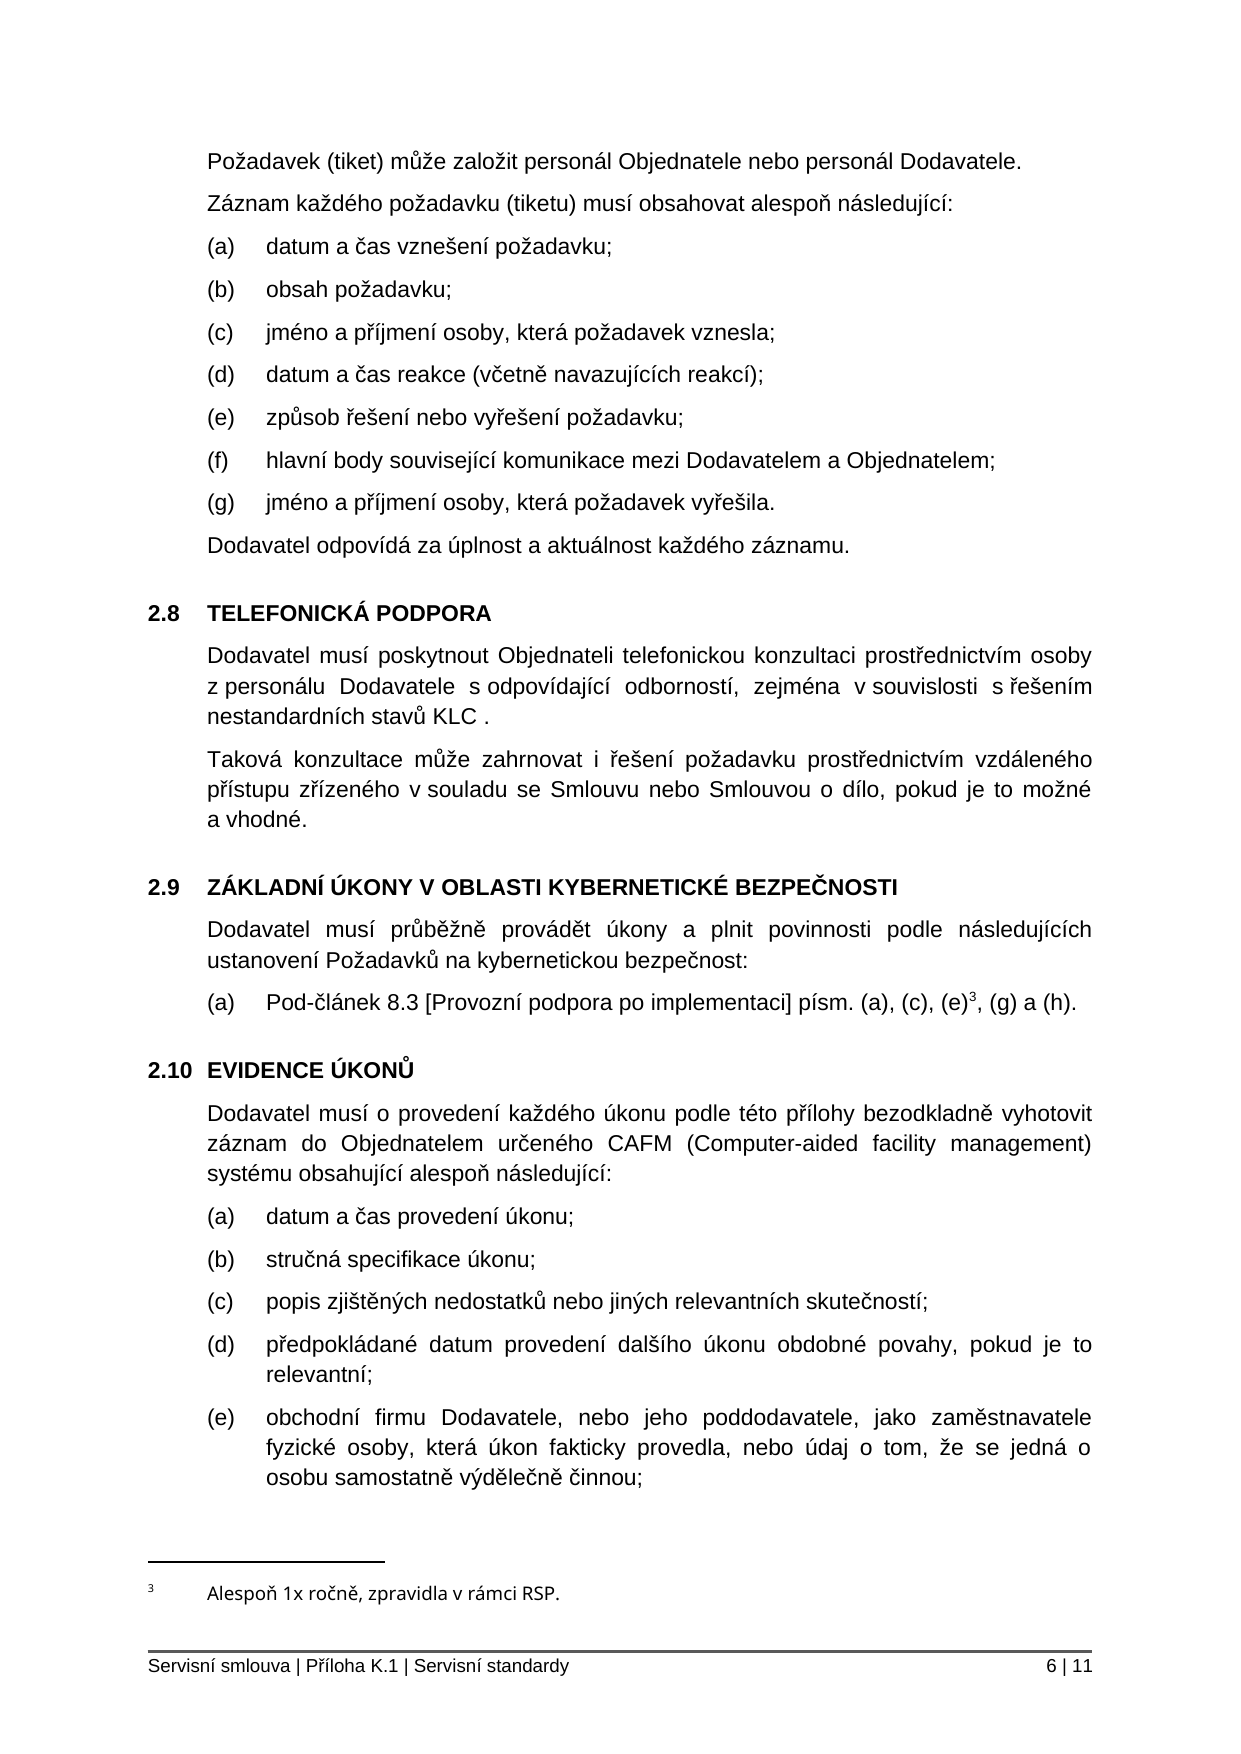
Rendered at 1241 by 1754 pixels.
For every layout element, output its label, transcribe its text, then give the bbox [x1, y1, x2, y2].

text Dodavatel musí poskytnout Objednateli telefonickou konzultaci prostřednictvím osoby z personálu Dodavatele s odpovídající odborností, zejména v souvislosti s řešením nestandardních stavů KLC . [207, 642, 1092, 729]
text Dodavatel musí o provedení každého úkonu podle této přílohy bezodkladně vyhotovit záznam do Objednatelem určeného CAFM (Computer-aided facility management) systému obsahující alespoň následující: [207, 1100, 1092, 1187]
text Dodavatel musí průběžně provádět úkony a plnit povinnosti podle následujících ustanovení Požadavků na kybernetickou bezpečnost: [207, 916, 1092, 973]
text Pod-článek 8.3 [Provozní podpora po implementaci] písm. (a), (c), (e), (g) a (h). [207, 989, 1092, 1016]
text datum a čas reakce (včetně navazujících reakcí); [207, 361, 1092, 388]
text Dodavatel odpovídá za úplnost a aktuálnost každého záznamu. [207, 532, 1092, 558]
text jméno a příjmení osoby, která požadavek vyřešila. [207, 489, 1092, 516]
text datum a čas vznešení požadavku; [207, 233, 1092, 259]
text Záznam každého požadavku (tiketu) musí obsahovat alespoň následující: [207, 190, 1092, 217]
text obchodní firmu Dodavatele, nebo jeho poddodavatele, jako zaměstnavatele fyzické osoby, která úkon fakticky provedla, nebo údaj o tom, že se jedná o osobu samostatně výdělečně činnou; [207, 1404, 1092, 1491]
text Telefonická podpora [148, 600, 1092, 626]
text obsah požadavku; [207, 276, 1092, 302]
text Evidence úkonů [148, 1057, 1092, 1083]
text jméno a příjmení osoby, která požadavek vznesla; [207, 318, 1092, 345]
text předpokládané datum provedení dalšího úkonu obdobné povahy, pokud je to relevantní; [207, 1331, 1092, 1388]
text stručná specifikace úkonu; [207, 1246, 1092, 1272]
text Taková konzultace může zahrnovat i řešení požadavku prostřednictvím vzdáleného přístupu zřízeného v souladu se Smlouvu nebo Smlouvou o dílo, pokud je to možné a vhodné. [207, 746, 1092, 832]
text hlavní body související komunikace mezi Dodavatelem a Objednatelem; [207, 447, 1092, 473]
text způsob řešení nebo vyřešení požadavku; [207, 404, 1092, 430]
text Požadavek (tiket) může založit personál Objednatele nebo personál Dodavatele. [207, 148, 1092, 174]
text popis zjištěných nedostatků nebo jiných relevantních skutečností; [207, 1288, 1092, 1315]
text datum a čas provedení úkonu; [207, 1203, 1092, 1229]
text Základní úkony v oblasti kybernetické bezpečnosti [148, 874, 1092, 900]
